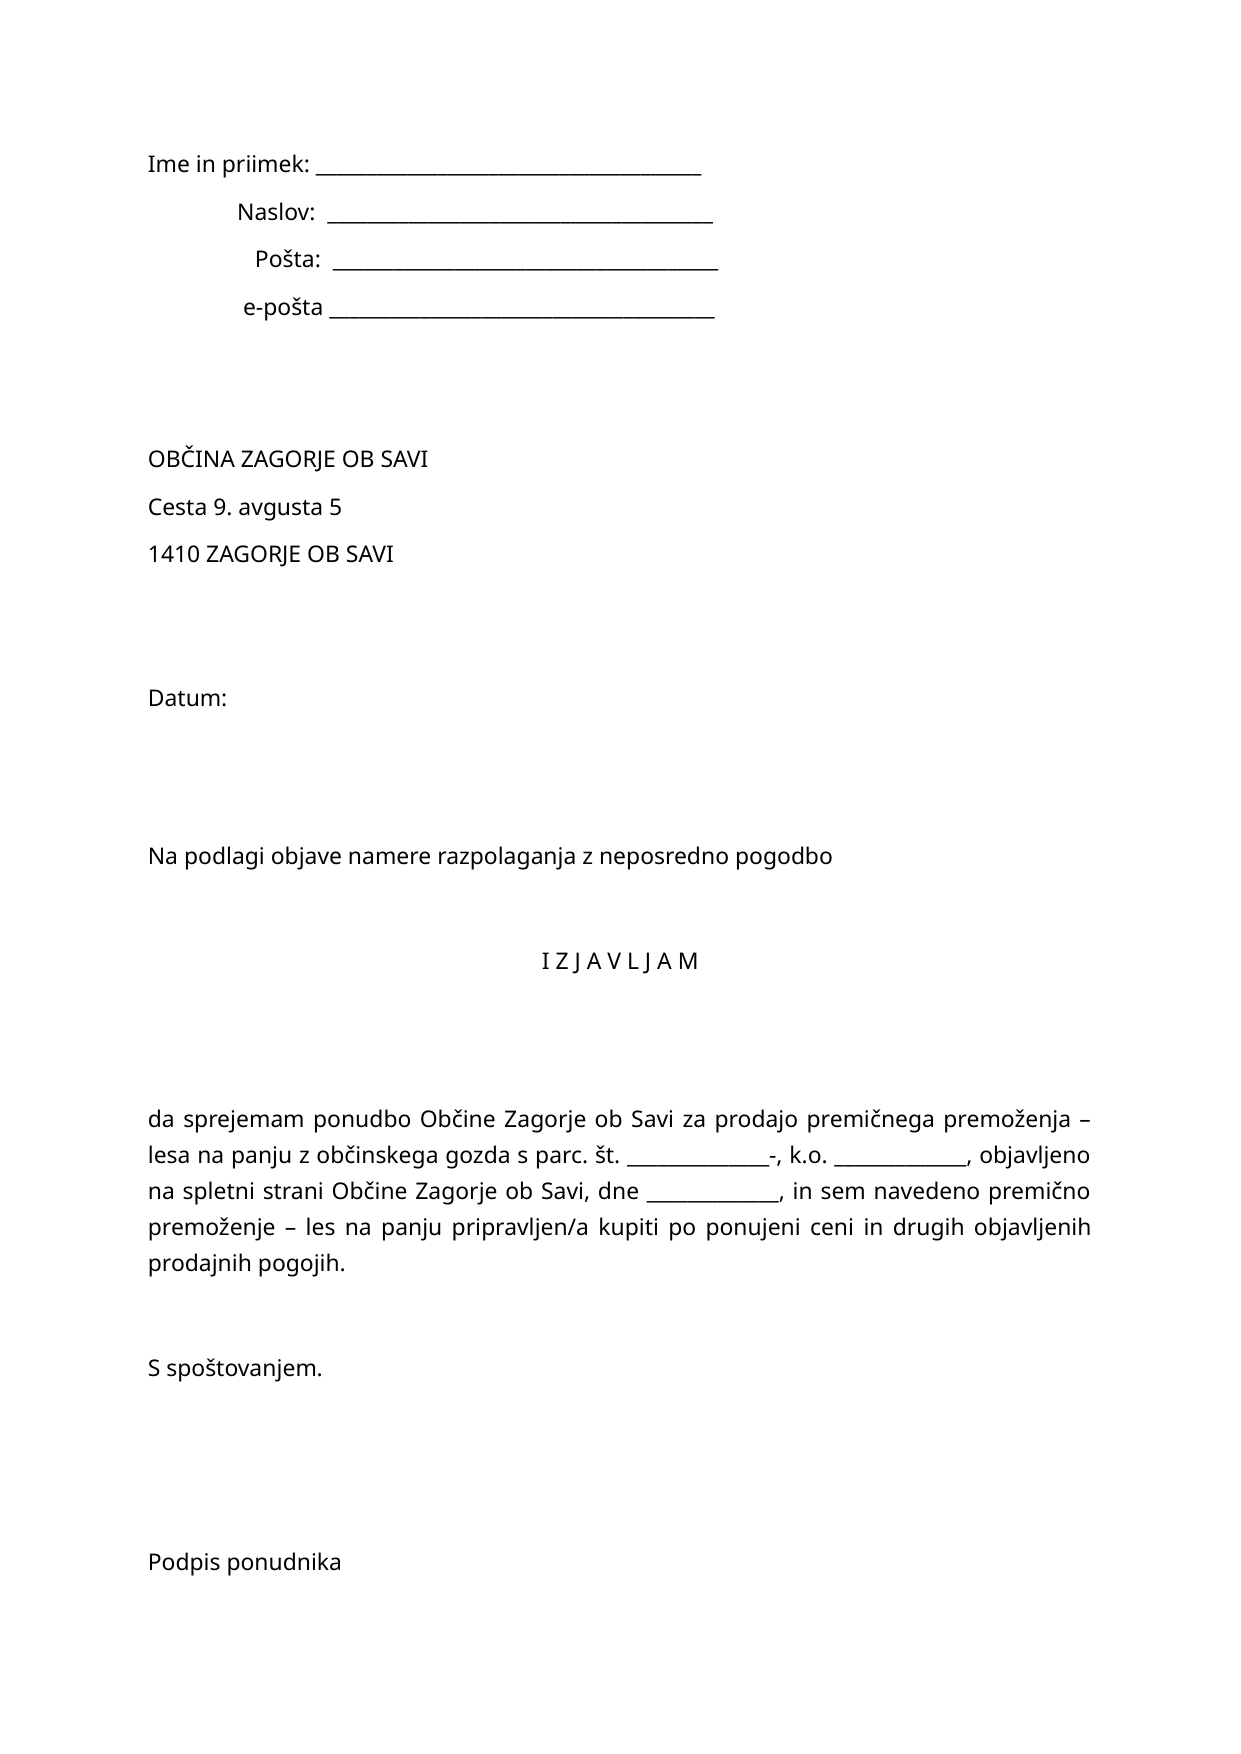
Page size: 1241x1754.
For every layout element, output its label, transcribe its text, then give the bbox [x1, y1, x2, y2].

text Datum: [148, 682, 1093, 713]
text Pošta: ______________________________________ [148, 243, 1093, 275]
text e-pošta ______________________________________ [148, 291, 1093, 323]
text Na podlagi objave namere razpolaganja z neposredno pogodbo [148, 840, 1093, 871]
text 1410 ZAGORJE OB SAVI [148, 538, 1093, 570]
text Cesta 9. avgusta 5 [148, 491, 1093, 522]
text I Z J A V L J A M [148, 945, 1093, 976]
text Ime in priimek: ______________________________________ [148, 148, 1093, 179]
text Naslov: ______________________________________ [148, 196, 1093, 227]
text S spoštovanjem. [148, 1352, 1093, 1383]
text da sprejemam ponudbo Občine Zagorje ob Savi za prodajo premičnega premoženja – lesa na panju z občinskega gozda s parc. št. ______________-, k.o. _____________, objavljeno na spletni strani Občine Zagorje ob Savi, dne _____________, in sem navedeno premično premoženje – les na panju pripravljen/a kupiti po ponujeni ceni in drugih objavljenih prodajnih pogojih. [148, 1103, 1093, 1278]
text Podpis ponudnika [148, 1510, 1093, 1577]
text OBČINA ZAGORJE OB SAVI [148, 443, 1093, 474]
